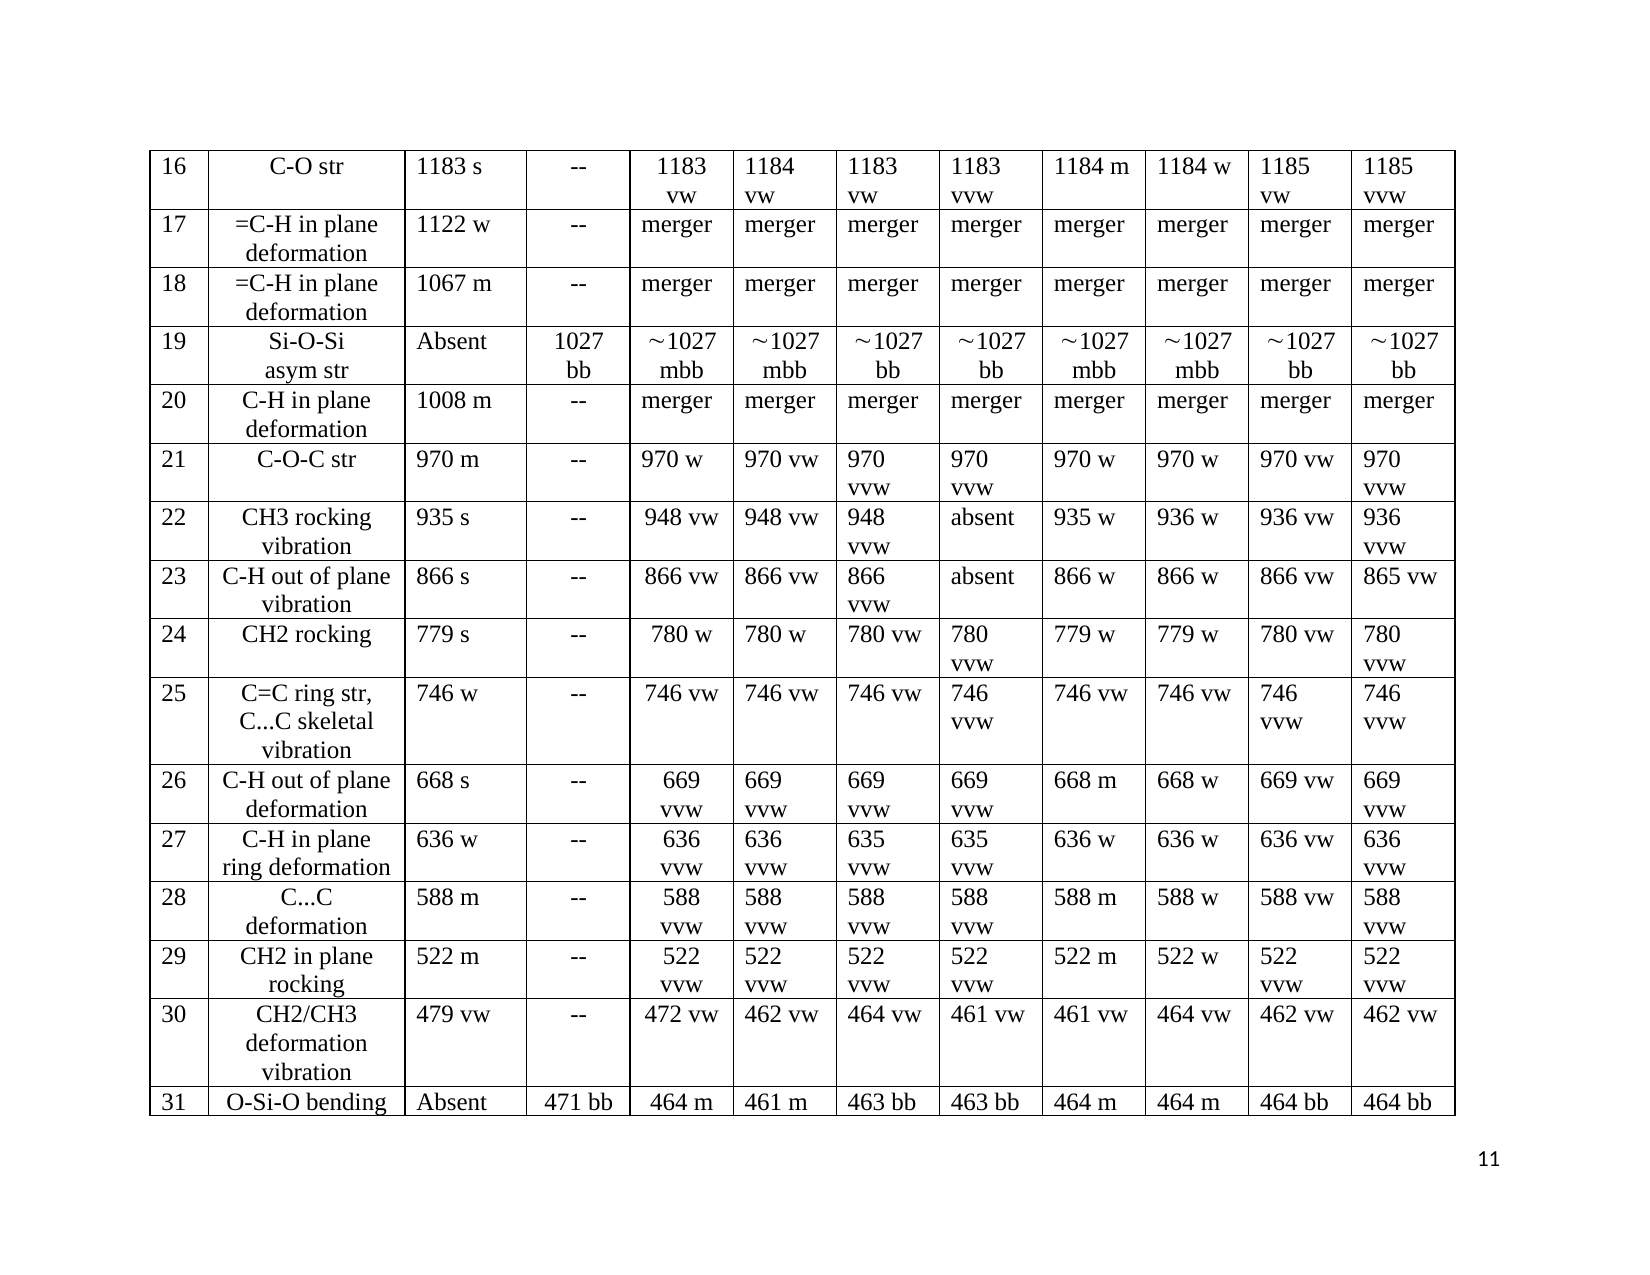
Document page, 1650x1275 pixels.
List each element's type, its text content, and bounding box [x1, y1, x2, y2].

table_cell 970 vw [734, 444, 836, 501]
table_cell 866 vvw [837, 561, 939, 618]
table_cell 1027 mbb [734, 327, 836, 384]
table_cell 479 vw [406, 999, 526, 1086]
table_cell 866 w [1043, 561, 1145, 618]
table_cell Absent [406, 327, 526, 384]
table_cell merger [1146, 385, 1248, 443]
table_cell 588 vw [1249, 882, 1351, 940]
table_cell 1027 mbb [1043, 327, 1145, 384]
table_cell 779 w [1146, 619, 1248, 677]
table_cell 588 m [1043, 882, 1145, 940]
table_cell 746 vvw [1352, 678, 1454, 764]
table_cell 522 m [1043, 941, 1145, 998]
table_cell 970 w [631, 444, 733, 501]
table_cell 464 m [631, 1087, 733, 1115]
table_cell 588 vvw [734, 882, 836, 940]
table_cell 1183 vw [631, 151, 733, 208]
table_cell 970 vvw [1352, 444, 1454, 501]
table_cell merger [1146, 268, 1248, 326]
table_cell -- [527, 151, 629, 208]
table_cell 936 w [1146, 502, 1248, 560]
table_cell 866 w [1146, 561, 1248, 618]
table_cell 668 m [1043, 765, 1145, 823]
table_cell -- [527, 385, 629, 443]
table_cell 1122 w [406, 210, 526, 267]
table_cell 24 [151, 619, 208, 677]
table_cell 464 vw [837, 999, 939, 1086]
table_cell 19 [151, 327, 208, 384]
table_cell 471 bb [527, 1087, 629, 1115]
table_cell -- [527, 210, 629, 267]
table_cell 22 [151, 502, 208, 560]
table_cell 935 s [406, 502, 526, 560]
table_cell 18 [151, 268, 208, 326]
table_cell 588 vvw [1352, 882, 1454, 940]
table_cell absent [940, 561, 1042, 618]
table_cell 948 vvw [837, 502, 939, 560]
table_cell -- [527, 561, 629, 618]
table_cell O-Si-O bending [209, 1087, 404, 1115]
table_cell 1184 m [1043, 151, 1145, 208]
table_cell 865 vw [1352, 561, 1454, 618]
table_cell 1185 vvw [1352, 151, 1454, 208]
table_cell merger [940, 210, 1042, 267]
table_cell 522 w [1146, 941, 1248, 998]
table_cell 1183 vvw [940, 151, 1042, 208]
table_cell merger [631, 385, 733, 443]
table_cell merger [940, 385, 1042, 443]
table_cell 522 vvw [940, 941, 1042, 998]
table_cell 522 vvw [1352, 941, 1454, 998]
table_cell 20 [151, 385, 208, 443]
table_cell 669 vvw [940, 765, 1042, 823]
table_cell merger [837, 268, 939, 326]
table_cell 636 vvw [1352, 824, 1454, 881]
table_cell 588 vvw [940, 882, 1042, 940]
table_cell 779 w [1043, 619, 1145, 677]
table_cell 970 w [1043, 444, 1145, 501]
table_cell 948 vw [631, 502, 733, 560]
table_cell 636 w [406, 824, 526, 881]
table_cell 1027 bb [527, 327, 629, 384]
table_cell 1067 m [406, 268, 526, 326]
table_cell 464 m [1043, 1087, 1145, 1115]
table_cell 462 vw [1249, 999, 1351, 1086]
table_cell -- [527, 999, 629, 1086]
table_cell 746 w [406, 678, 526, 764]
table_cell 1184 vw [734, 151, 836, 208]
table_cell 462 vw [734, 999, 836, 1086]
table_cell 866 vw [631, 561, 733, 618]
table_cell 462 vw [1352, 999, 1454, 1086]
table_cell 522 vvw [734, 941, 836, 998]
table_cell 1185 vw [1249, 151, 1351, 208]
table_cell 522 m [406, 941, 526, 998]
table_cell 669 vvw [631, 765, 733, 823]
table_cell 746 vw [837, 678, 939, 764]
table_cell merger [1249, 268, 1351, 326]
table_cell merger [1043, 268, 1145, 326]
table_cell merger [734, 268, 836, 326]
table_cell =C-H in plane deformation [209, 268, 404, 326]
table_cell 28 [151, 882, 208, 940]
table_cell 464 bb [1249, 1087, 1351, 1115]
table_cell merger [940, 268, 1042, 326]
table_cell Si-O-Si asym str [209, 327, 404, 384]
table_cell 635 vvw [940, 824, 1042, 881]
table_cell 866 vw [1249, 561, 1351, 618]
table_cell 935 w [1043, 502, 1145, 560]
table_cell 636 vvw [734, 824, 836, 881]
table_cell merger [1352, 210, 1454, 267]
table_cell 636 vvw [631, 824, 733, 881]
table_cell =C-H in plane deformation [209, 210, 404, 267]
table_cell 669 vvw [837, 765, 939, 823]
table_cell 1027 mbb [1146, 327, 1248, 384]
table_cell -- [527, 678, 629, 764]
table_cell 588 vvw [631, 882, 733, 940]
table_cell 780 vvw [1352, 619, 1454, 677]
table_cell 635 vvw [837, 824, 939, 881]
table_cell 746 vw [1043, 678, 1145, 764]
table_cell -- [527, 941, 629, 998]
table_cell Absent [406, 1087, 526, 1115]
table_cell C-H in plane ring deformation [209, 824, 404, 881]
table_cell 780 w [631, 619, 733, 677]
table_cell C-H out of plane vibration [209, 561, 404, 618]
table_cell 464 vw [1146, 999, 1248, 1086]
table_cell 970 m [406, 444, 526, 501]
table_cell merger [837, 385, 939, 443]
table_cell 948 vw [734, 502, 836, 560]
table_cell 29 [151, 941, 208, 998]
table_cell 636 w [1043, 824, 1145, 881]
table_cell 1027 bb [940, 327, 1042, 384]
table_cell 1027 bb [837, 327, 939, 384]
table_cell merger [1352, 385, 1454, 443]
table_cell 1027 mbb [631, 327, 733, 384]
table_cell 970 w [1146, 444, 1248, 501]
table_cell merger [1043, 385, 1145, 443]
table_cell 25 [151, 678, 208, 764]
table_cell 746 vw [631, 678, 733, 764]
table_cell merger [1249, 210, 1351, 267]
table_cell merger [631, 210, 733, 267]
table_cell 970 vvw [837, 444, 939, 501]
table_cell CH2 in plane rocking [209, 941, 404, 998]
table_cell 27 [151, 824, 208, 881]
table_cell 522 vvw [631, 941, 733, 998]
table_cell CH2/CH3 deformation vibration [209, 999, 404, 1086]
table_cell -- [527, 824, 629, 881]
table_cell merger [837, 210, 939, 267]
table_cell merger [631, 268, 733, 326]
table_cell 669 vw [1249, 765, 1351, 823]
table_cell 746 vw [734, 678, 836, 764]
table_cell C-O str [209, 151, 404, 208]
table_cell 1183 vw [837, 151, 939, 208]
table_cell merger [734, 210, 836, 267]
table_cell 1008 m [406, 385, 526, 443]
table_cell 30 [151, 999, 208, 1086]
table_cell C-H out of plane deformation [209, 765, 404, 823]
table_cell 669 vvw [1352, 765, 1454, 823]
table_cell 588 w [1146, 882, 1248, 940]
table_cell 936 vw [1249, 502, 1351, 560]
table_cell -- [527, 268, 629, 326]
table_cell -- [527, 765, 629, 823]
table_cell 464 m [1146, 1087, 1248, 1115]
table_cell 970 vvw [940, 444, 1042, 501]
table_cell merger [1146, 210, 1248, 267]
table_cell CH2 rocking [209, 619, 404, 677]
table_cell 668 w [1146, 765, 1248, 823]
table_cell 464 bb [1352, 1087, 1454, 1115]
table_cell 461 vw [940, 999, 1042, 1086]
table_cell 636 vw [1249, 824, 1351, 881]
table_cell 746 vvw [1249, 678, 1351, 764]
table_cell 461 vw [1043, 999, 1145, 1086]
table_cell 970 vw [1249, 444, 1351, 501]
table_cell -- [527, 444, 629, 501]
table_cell -- [527, 619, 629, 677]
table_cell -- [527, 882, 629, 940]
table_cell C-O-C str [209, 444, 404, 501]
table_cell merger [1249, 385, 1351, 443]
table_cell 16 [151, 151, 208, 208]
table_cell 746 vw [1146, 678, 1248, 764]
table_cell 936 vvw [1352, 502, 1454, 560]
table_cell CH3 rocking vibration [209, 502, 404, 560]
table_cell 780 vw [837, 619, 939, 677]
table_cell 463 bb [837, 1087, 939, 1115]
table_cell absent [940, 502, 1042, 560]
table_cell 780 vw [1249, 619, 1351, 677]
table_cell 31 [151, 1087, 208, 1115]
table_cell merger [734, 385, 836, 443]
table_cell 780 vvw [940, 619, 1042, 677]
table_cell 588 vvw [837, 882, 939, 940]
table_cell 17 [151, 210, 208, 267]
table_cell 23 [151, 561, 208, 618]
table_cell 866 s [406, 561, 526, 618]
table_cell 780 w [734, 619, 836, 677]
table_cell 1184 w [1146, 151, 1248, 208]
table_cell 1027 bb [1249, 327, 1351, 384]
table_cell 636 w [1146, 824, 1248, 881]
table_cell C=C ring str, C...C skeletal vibration [209, 678, 404, 764]
table_cell C-H in plane deformation [209, 385, 404, 443]
table_cell 746 vvw [940, 678, 1042, 764]
table_cell 866 vw [734, 561, 836, 618]
table_cell 26 [151, 765, 208, 823]
table_cell 588 m [406, 882, 526, 940]
table_cell 779 s [406, 619, 526, 677]
table_cell 463 bb [940, 1087, 1042, 1115]
table_cell 1183 s [406, 151, 526, 208]
table_cell 461 m [734, 1087, 836, 1115]
table_cell merger [1352, 268, 1454, 326]
table_cell merger [1043, 210, 1145, 267]
table_cell C...C deformation [209, 882, 404, 940]
table_cell -- [527, 502, 629, 560]
table_cell 522 vvw [837, 941, 939, 998]
table_cell 668 s [406, 765, 526, 823]
table_cell 21 [151, 444, 208, 501]
table_cell 669 vvw [734, 765, 836, 823]
table_cell 1027 bb [1352, 327, 1454, 384]
table_cell 522 vvw [1249, 941, 1351, 998]
table_cell 472 vw [631, 999, 733, 1086]
